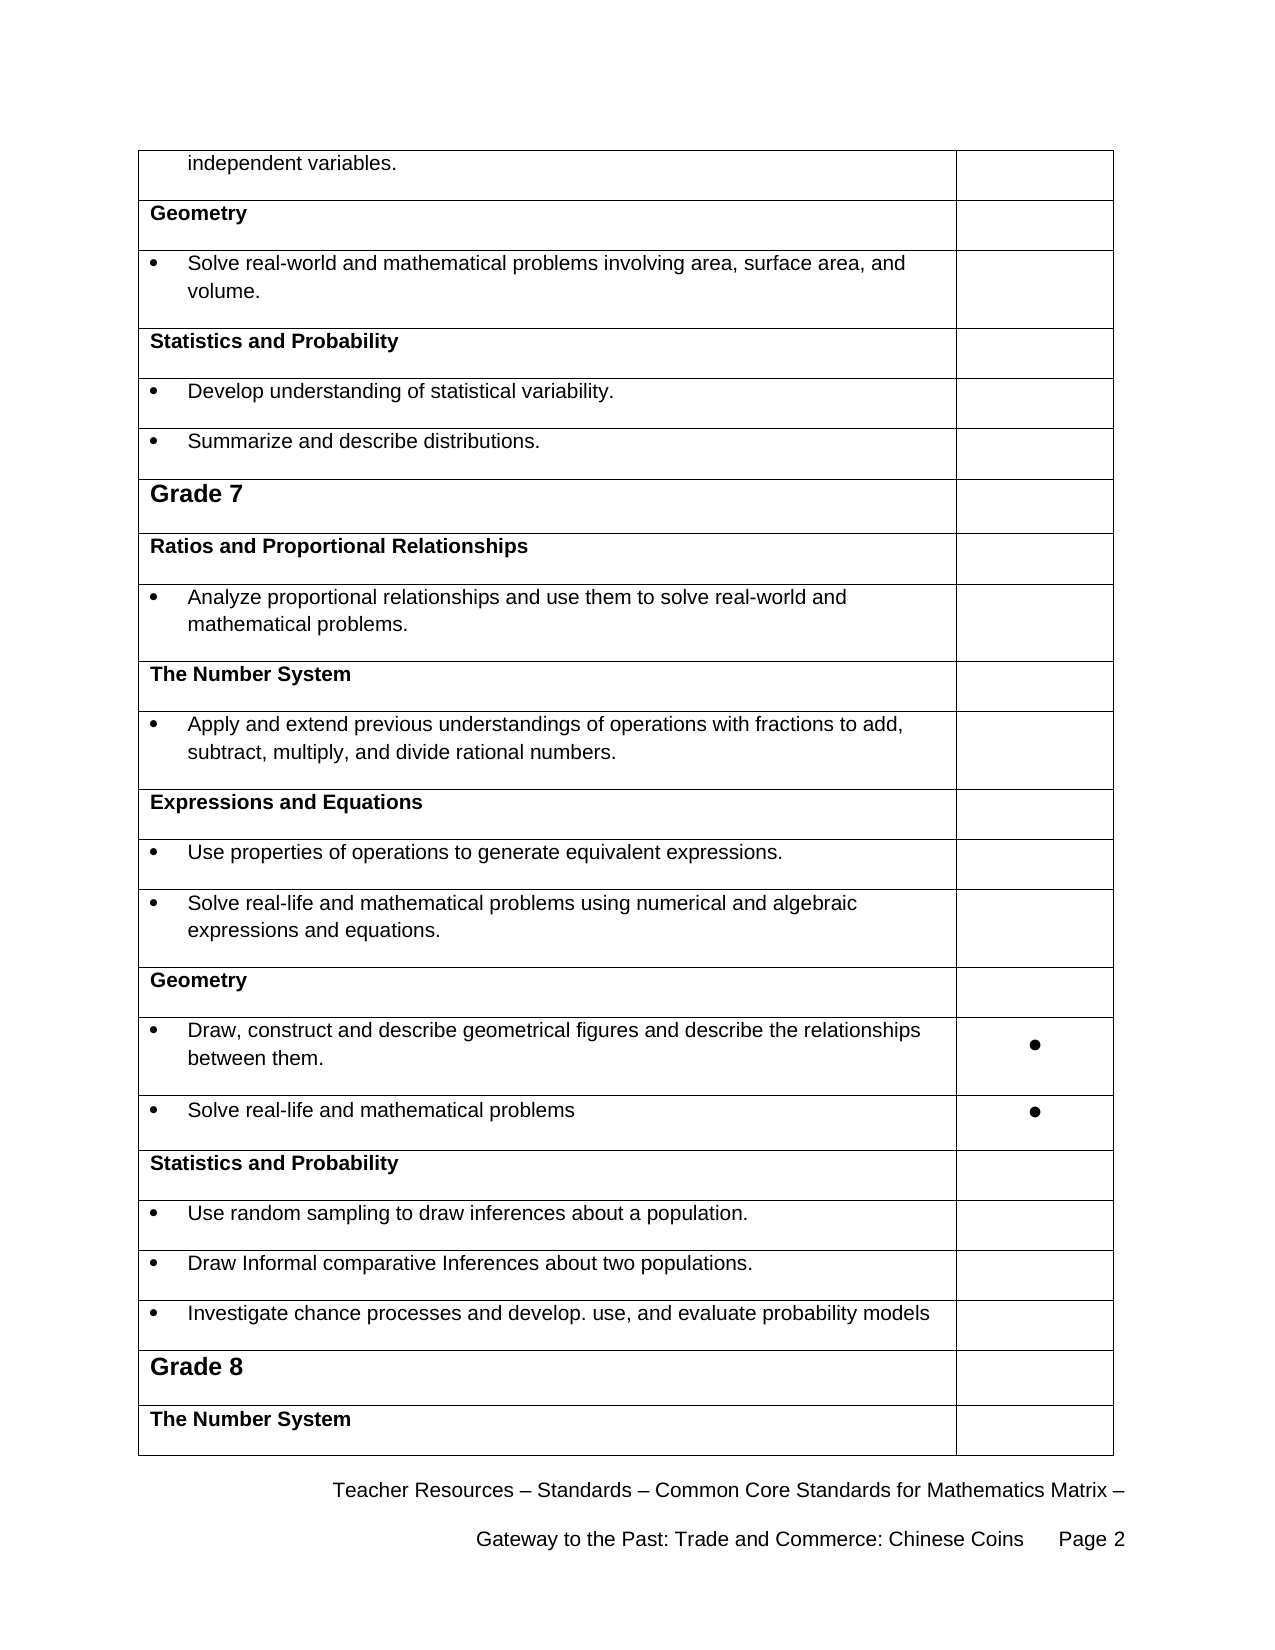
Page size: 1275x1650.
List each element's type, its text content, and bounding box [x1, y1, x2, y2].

table_cell Use random sampling to draw inferences about a population. [139, 1201, 956, 1250]
table_cell The Number System [139, 662, 956, 711]
table_cell Investigate chance processes and develop. use, and evaluate probability models [139, 1301, 956, 1350]
table_cell [957, 1201, 1113, 1250]
table_cell [957, 585, 1113, 661]
table_cell Draw, construct and describe geometrical figures and describe the relationships between them. [139, 1018, 956, 1095]
table_cell Geometry [139, 968, 956, 1017]
table_cell Summarize and describe distributions. [139, 429, 956, 478]
table_cell [957, 151, 1113, 200]
table_cell Statistics and Probability [139, 1151, 956, 1200]
table_cell [957, 329, 1113, 378]
table_cell [957, 968, 1113, 1017]
table_cell [957, 1251, 1113, 1300]
table_cell Develop understanding of statistical variability. [139, 379, 956, 428]
table_cell Analyze proportional relationships and use them to solve real-world and mathematical problems. [139, 585, 956, 661]
table_cell Use properties of operations to generate equivalent expressions. [139, 840, 956, 889]
table_cell [957, 1301, 1113, 1350]
table_cell Grade 7 [139, 480, 956, 533]
table_cell [957, 890, 1113, 967]
table_cell The Number System [139, 1406, 956, 1455]
table_cell [957, 1151, 1113, 1200]
table_cell [957, 1351, 1113, 1405]
table_cell [957, 201, 1113, 250]
table_cell [957, 662, 1113, 711]
table_cell [957, 1406, 1113, 1455]
table_cell Solve real-life and mathematical problems [139, 1096, 956, 1150]
table_cell [957, 712, 1113, 789]
table_cell Ratios and Proportional Relationships [139, 534, 956, 583]
table_cell Apply and extend previous understandings of operations with fractions to add, subtract, multiply, and divide rational numbers. [139, 712, 956, 789]
table_cell [957, 251, 1113, 328]
table_cell [957, 840, 1113, 889]
table_cell Expressions and Equations [139, 790, 956, 839]
table_cell Geometry [139, 201, 956, 250]
table_cell Grade 8 [139, 1351, 956, 1405]
table_cell Statistics and Probability [139, 329, 956, 378]
table_cell [957, 379, 1113, 428]
table_cell ● [957, 1018, 1113, 1095]
table_cell [957, 480, 1113, 533]
table_cell Solve real-life and mathematical problems using numerical and algebraic expressions and equations. [139, 890, 956, 967]
table_cell [957, 790, 1113, 839]
table_cell [957, 534, 1113, 583]
table_cell ● [957, 1096, 1113, 1150]
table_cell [139, 151, 956, 200]
table_cell [957, 429, 1113, 478]
table_cell Draw Informal comparative Inferences about two populations. [139, 1251, 956, 1300]
table_cell Solve real-world and mathematical problems involving area, surface area, and volume. [139, 251, 956, 328]
